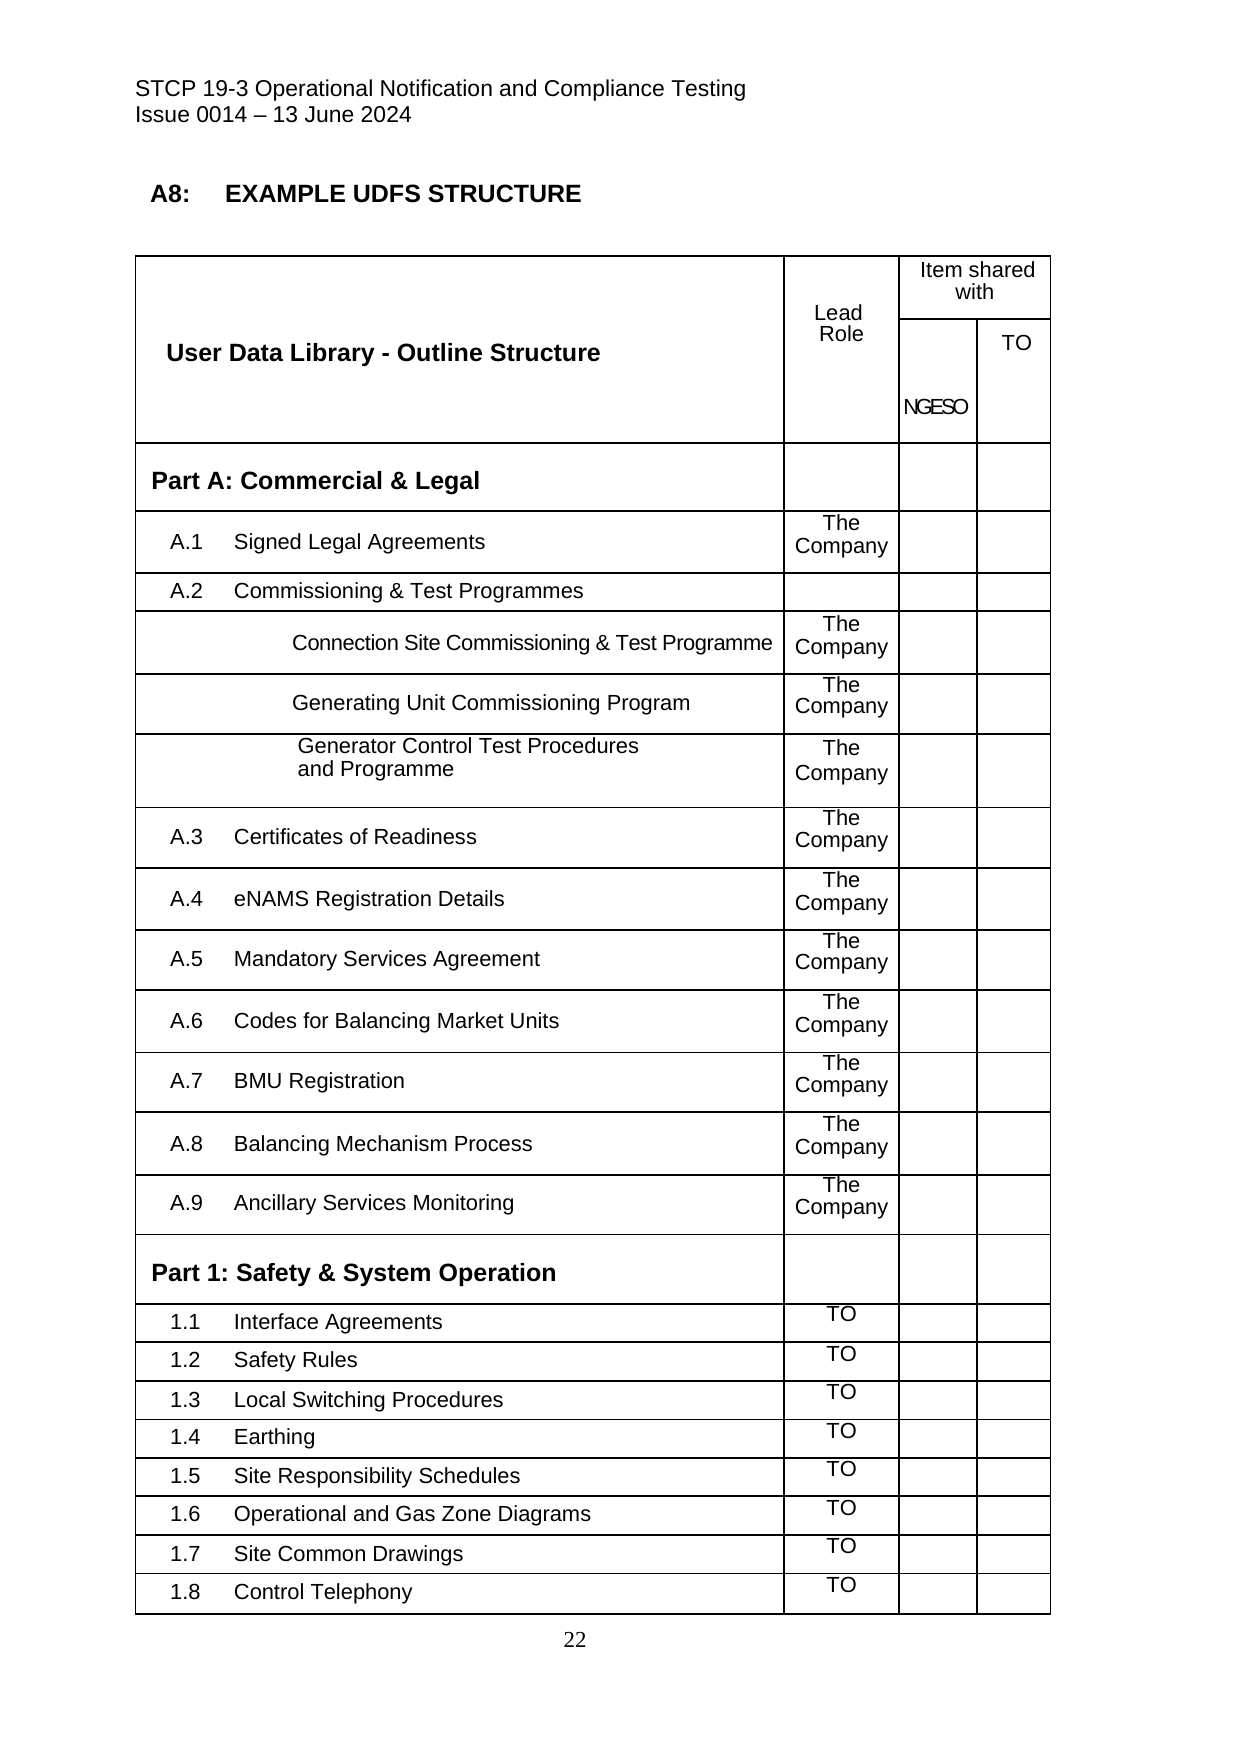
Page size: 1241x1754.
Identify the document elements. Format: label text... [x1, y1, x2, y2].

table_cell [978, 1574, 1050, 1613]
table_cell A.6 Codes for Balancing Market Units [136, 991, 783, 1051]
table_cell [978, 1305, 1050, 1341]
table_cell [900, 1235, 976, 1303]
table_cell The Company [785, 808, 898, 867]
table_cell [900, 991, 976, 1051]
table_cell [785, 1235, 898, 1303]
table_cell [900, 512, 976, 572]
table_cell [978, 574, 1050, 610]
table_cell [900, 869, 976, 929]
table_cell [900, 1176, 976, 1233]
table_cell A.1 Signed Legal Agreements [136, 512, 783, 572]
table_cell [900, 1459, 976, 1495]
table_cell [900, 1574, 976, 1613]
table_cell TO [785, 1382, 898, 1418]
table_cell [978, 1536, 1050, 1572]
table_cell 1.7 Site Common Drawings [136, 1536, 783, 1572]
table_cell 1.5 Site Responsibility Schedules [136, 1459, 783, 1495]
table_cell [900, 1497, 976, 1534]
table_cell [900, 444, 976, 510]
table_cell A.4 eNAMS Registration Details [136, 869, 783, 929]
table_cell 1.3 Local Switching Procedures [136, 1382, 783, 1418]
table_cell [978, 869, 1050, 929]
table_cell Connection Site Commissioning & Test Programme [136, 612, 783, 673]
table_cell [900, 1420, 976, 1457]
text A8: EXAMPLE UDFS STRUCTURE [150, 179, 1014, 208]
table_cell [900, 574, 976, 610]
table_cell TO [785, 1459, 898, 1495]
table_cell [978, 808, 1050, 867]
table_cell [900, 612, 976, 673]
table_cell A.8 Balancing Mechanism Process [136, 1113, 783, 1174]
table_cell The Company [785, 675, 898, 733]
table_header Item shared with [900, 257, 1050, 318]
table_cell The Company [785, 512, 898, 572]
table_cell 1.8 Control Telephony [136, 1574, 783, 1613]
table_cell [900, 1343, 976, 1380]
table_header User Data Library - Outline Structure [136, 257, 783, 442]
table_cell TO [785, 1343, 898, 1380]
table_cell The Company [785, 991, 898, 1051]
table_cell 1.6 Operational and Gas Zone Diagrams [136, 1497, 783, 1534]
table_cell The Company [785, 1176, 898, 1233]
table_cell [978, 1497, 1050, 1534]
table_cell [978, 1176, 1050, 1233]
table_cell Part A: Commercial & Legal [136, 444, 783, 510]
table_cell [900, 1382, 976, 1418]
table_cell [900, 808, 976, 867]
table_cell The Company [785, 1113, 898, 1174]
table_cell The Company [785, 735, 898, 806]
table_cell TO [785, 1574, 898, 1613]
table_cell [978, 612, 1050, 673]
table_cell The Company [785, 931, 898, 989]
table_cell [978, 1053, 1050, 1111]
table_cell 1.2 Safety Rules [136, 1343, 783, 1380]
table_cell [900, 675, 976, 733]
table_cell The Company [785, 612, 898, 673]
table_cell [978, 675, 1050, 733]
table_cell [978, 444, 1050, 510]
table_cell 1.4 Earthing [136, 1420, 783, 1457]
table_cell Generator Control Test Procedures and Programme [136, 735, 783, 806]
table_cell [978, 735, 1050, 806]
table_cell [900, 1053, 976, 1111]
table_cell [900, 735, 976, 806]
table_cell [978, 931, 1050, 989]
table_cell [785, 444, 898, 510]
table_cell [900, 931, 976, 989]
table_cell [978, 512, 1050, 572]
table_cell [978, 991, 1050, 1051]
table_cell [978, 1420, 1050, 1457]
table_cell [900, 1536, 976, 1572]
table_cell [900, 1305, 976, 1341]
table_cell [978, 1113, 1050, 1174]
table_cell [978, 1235, 1050, 1303]
table_cell [900, 1113, 976, 1174]
table_cell [978, 1459, 1050, 1495]
table_cell [978, 1382, 1050, 1418]
table_cell [785, 574, 898, 610]
table_cell The Company [785, 1053, 898, 1111]
table_cell TO [978, 320, 1050, 442]
table_cell [978, 1343, 1050, 1380]
table_cell Generating Unit Commissioning Program [136, 675, 783, 733]
table_cell A.9 Ancillary Services Monitoring [136, 1176, 783, 1233]
table_cell A.3 Certificates of Readiness [136, 808, 783, 867]
table_cell TO [785, 1536, 898, 1572]
table_cell 1.1 Interface Agreements [136, 1305, 783, 1341]
table_cell TO [785, 1420, 898, 1457]
table_cell Part 1: Safety & System Operation [136, 1235, 783, 1303]
table_header Lead Role [785, 257, 898, 442]
table_cell A.5 Mandatory Services Agreement [136, 931, 783, 989]
table_cell A.7 BMU Registration [136, 1053, 783, 1111]
table_cell The Company [785, 869, 898, 929]
table_cell A.2 Commissioning & Test Programmes [136, 574, 783, 610]
table_cell TO [785, 1305, 898, 1341]
table_cell TO [785, 1497, 898, 1534]
table_cell NGESO [900, 320, 976, 442]
